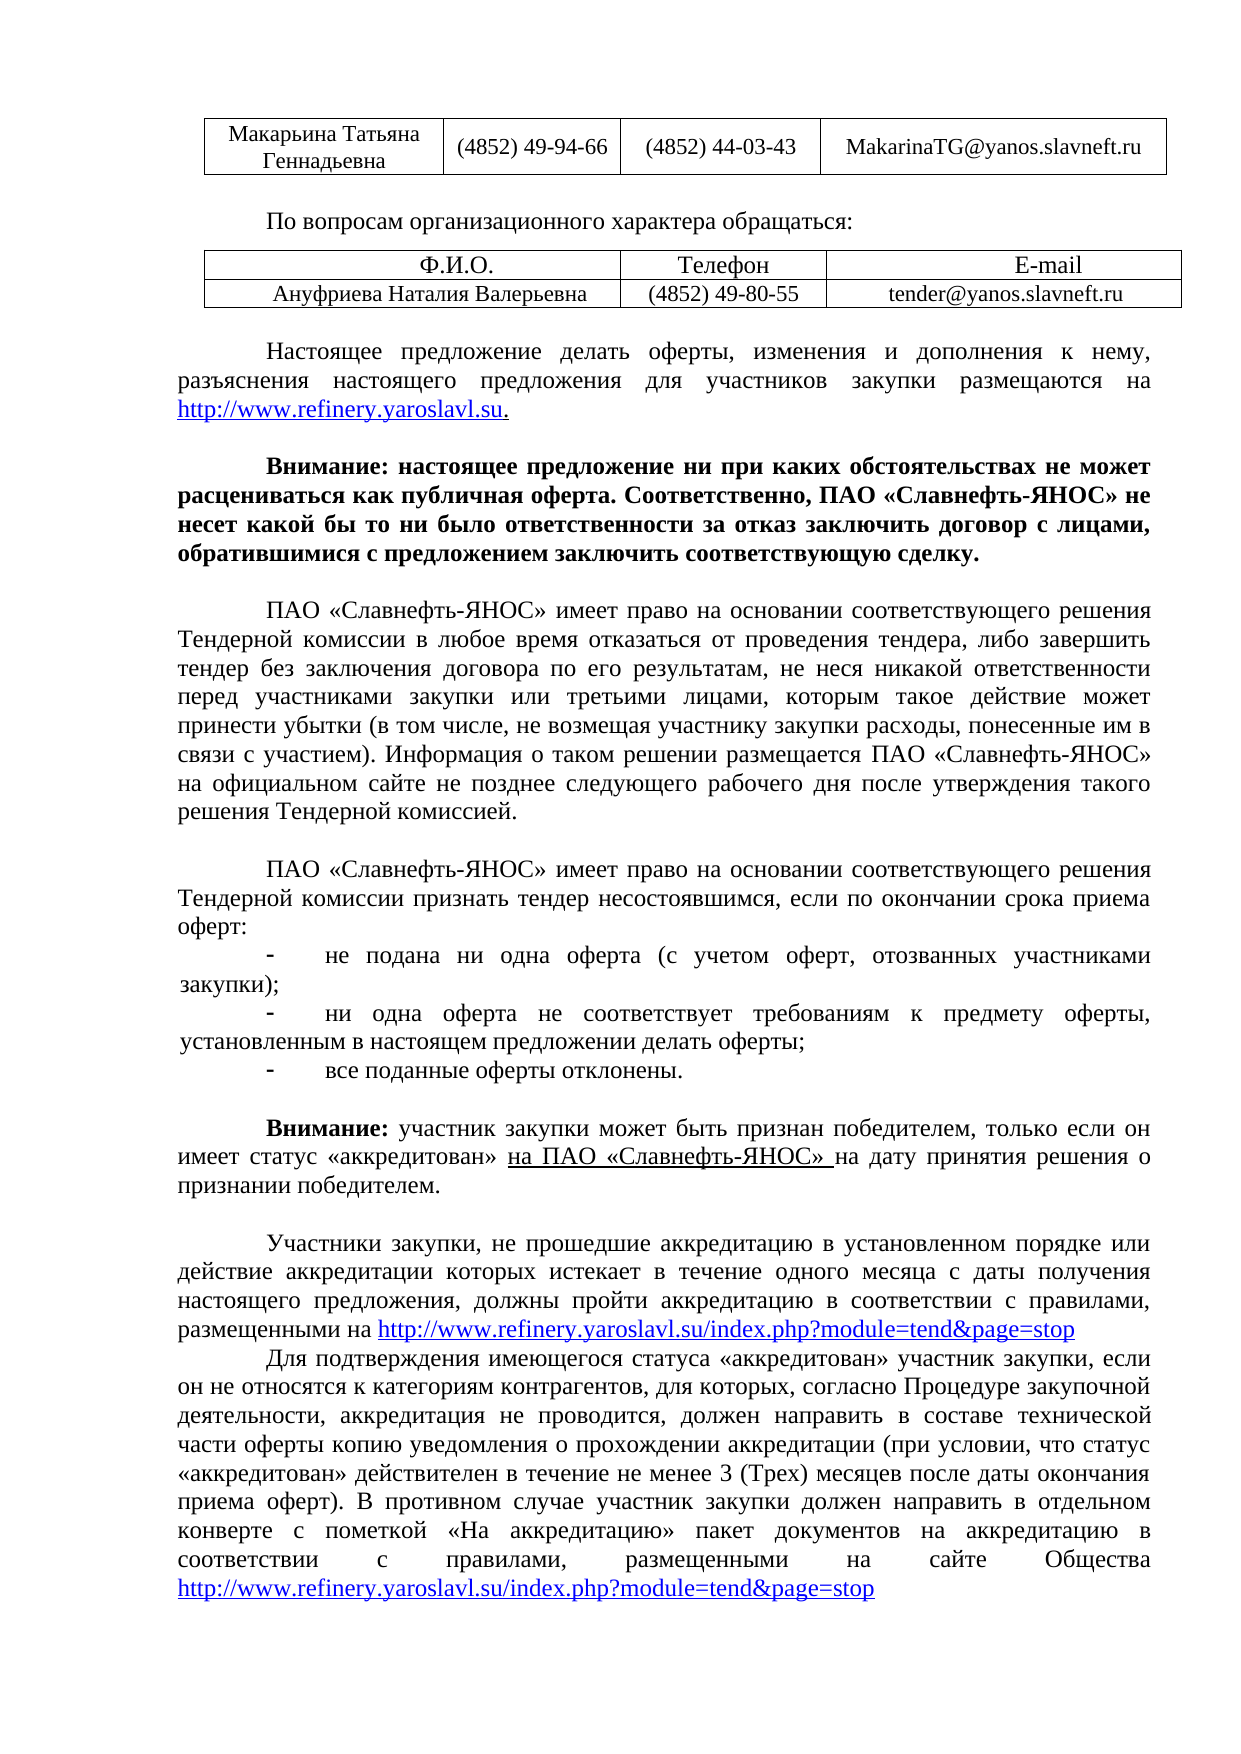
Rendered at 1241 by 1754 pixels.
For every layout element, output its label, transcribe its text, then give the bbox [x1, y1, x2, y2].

text ПАО «Славнефть-ЯНОС» имеет право на основании соответствующего решения Тендерной комиссии признать тендер несостоявшимся, если по окончании срока приема оферт: [177, 854, 1152, 940]
text ПАО «Славнефть-ЯНОС» имеет право на основании соответствующего решения Тендерной комиссии в любое время отказаться от проведения тендера, либо завершить тендер без заключения договора по его результатам, не неся никакой ответственности перед участниками закупки или третьими лицами, которым такое действие может принести убытки (в том числе, не возмещая участнику закупки расходы, понесенные им в связи с участием). Информация о таком решении размещается ПАО «Славнефть-ЯНОС» на официальном сайте не позднее следующего рабочего дня после утверждения такого решения Тендерной комиссией. [177, 595, 1152, 825]
text Настоящее предложение делать оферты, изменения и дополнения к нему, разъяснения настоящего предложения для участников закупки размещаются на http://www.refinery.yaroslavl.su. [177, 336, 1152, 423]
text Для подтверждения имеющегося статуса «аккредитован» участник закупки, если он не относятся к категориям контрагентов, для которых, согласно Процедуре закупочной деятельности, аккредитация не проводится, должен направить в составе технической части оферты копию уведомления о прохождении аккредитации (при условии, что статус «аккредитован» действителен в течение не менее 3 (Трех) месяцев после даты окончания приема оферт). В противном случае участник закупки должен направить в отдельном конверте с пометкой «На аккредитацию» пакет документов на аккредитацию в соответствии с правилами, размещенными на сайте Общества http://www.refinery.yaroslavl.su/index.php?module=tend&page=stop [177, 1343, 1152, 1601]
table_header Телефон [621, 251, 826, 279]
list не подана ни одна оферта (с учетом оферт, отозванных участниками закупки); [179, 940, 1152, 998]
table_cell Ануфриева Наталия Валерьевна [205, 280, 620, 307]
table_cell tender@yanos.slavneft.ru [827, 280, 1181, 307]
table_header E-mail [827, 251, 1181, 279]
table_cell Макарьина Татьяна Геннадьевна [205, 119, 443, 174]
table_header Ф.И.О. [205, 251, 620, 279]
text Внимание: участник закупки может быть признан победителем, только если он имеет статус «аккредитован» на ПАО «Славнефть-ЯНОС» на дату принятия решения о признании победителем. [177, 1113, 1152, 1199]
table_cell (4852) 49-80-55 [621, 280, 826, 307]
text Участники закупки, не прошедшие аккредитацию в установленном порядке или действие аккредитации которых истекает в течение одного месяца с даты получения настоящего предложения, должны пройти аккредитацию в соответствии с правилами, размещенными на http://www.refinery.yaroslavl.su/index.php?module=tend&page=stop [177, 1228, 1152, 1343]
table_cell (4852) 49-94-66 [444, 119, 620, 174]
list ни одна оферта не соответствует требованиям к предмету оферты, установленным в настоящем предложении делать оферты; [179, 998, 1152, 1055]
table_cell MakarinaTG@yanos.slavneft.ru [821, 119, 1166, 174]
text Внимание: настоящее предложение ни при каких обстоятельствах не может расцениваться как публичная оферта. Соответственно, ПАО «Славнефть-ЯНОС» не несет какой бы то ни было ответственности за отказ заключить договор с лицами, обратившимися с предложением заключить соответствующую сделку. [177, 451, 1152, 566]
list все поданные оферты отклонены. [179, 1055, 1152, 1084]
text По вопросам организационного характера обращаться: [177, 206, 1152, 235]
table_cell (4852) 44-03-43 [621, 119, 820, 174]
